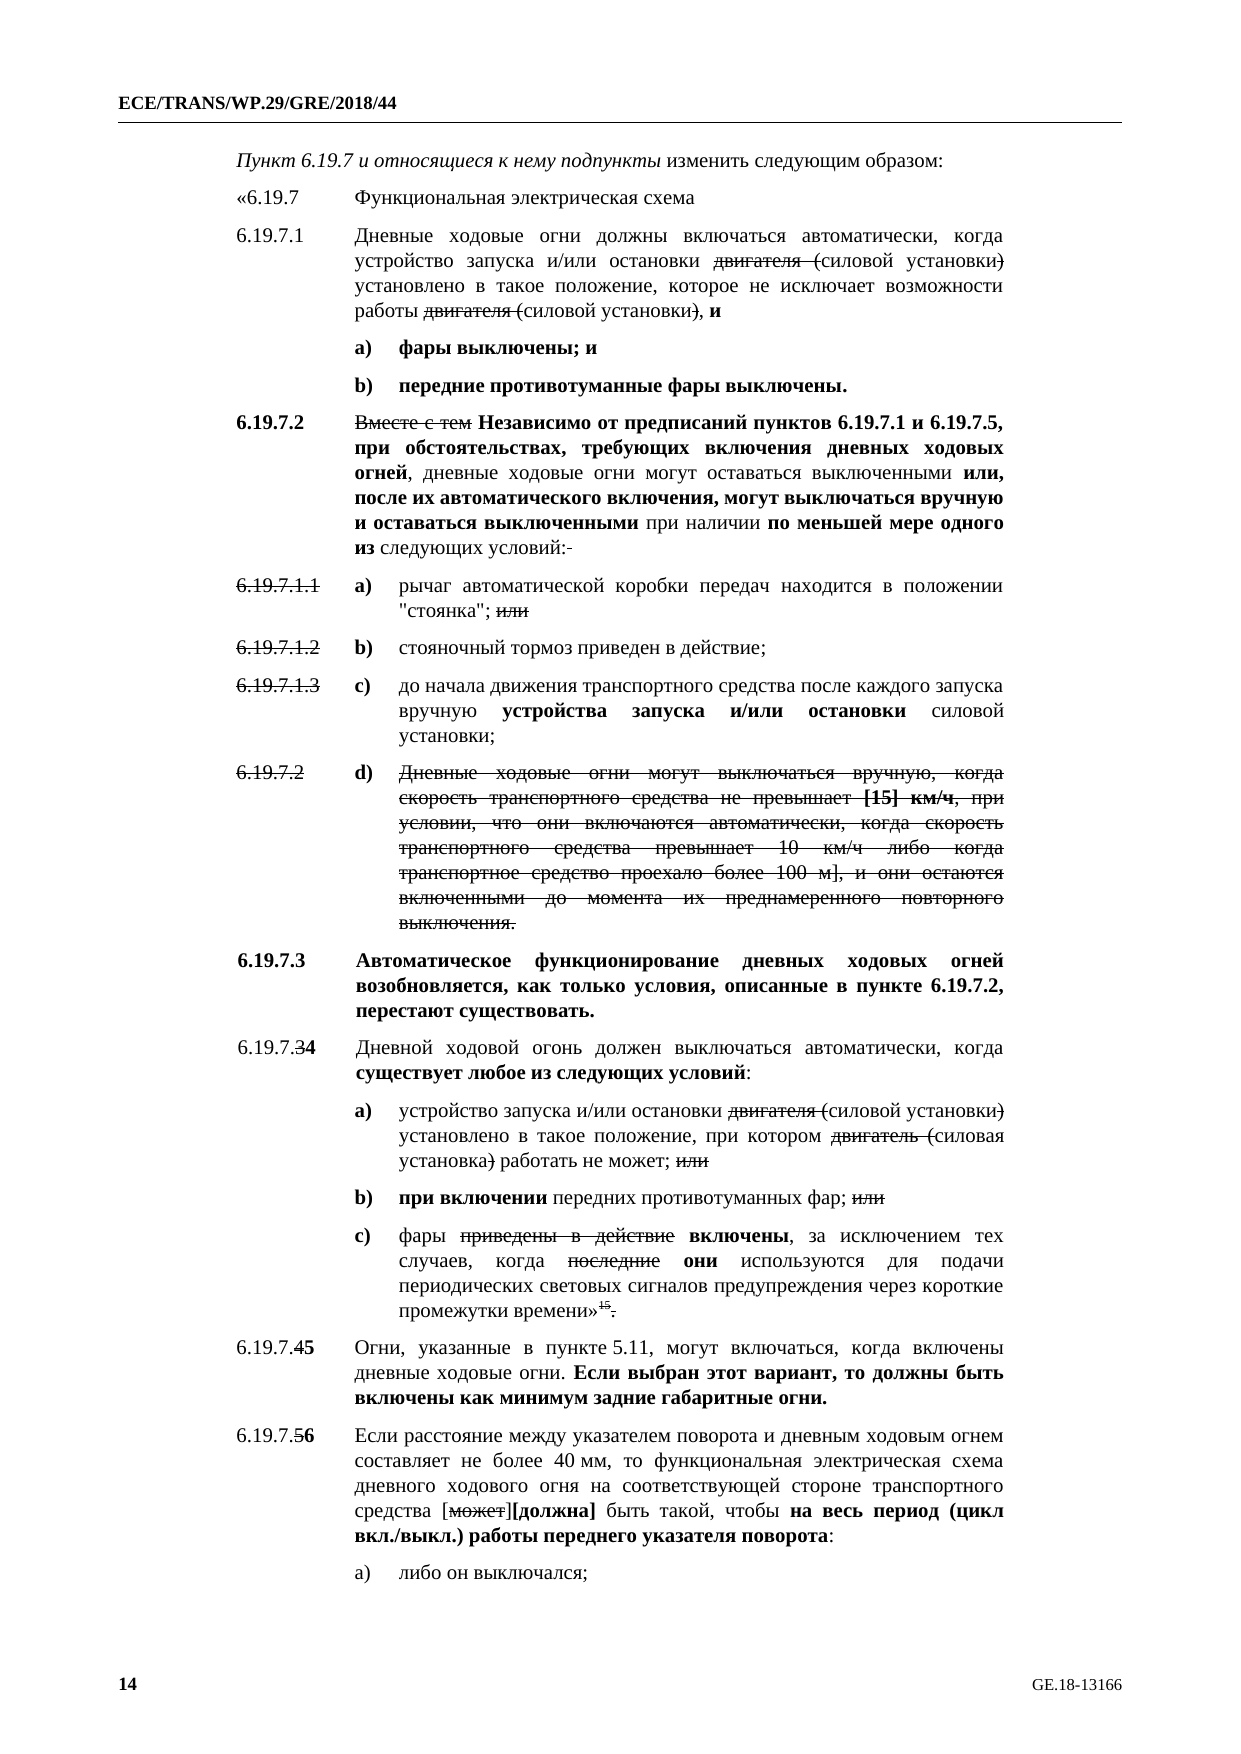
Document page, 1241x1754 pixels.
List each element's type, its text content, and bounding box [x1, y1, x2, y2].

text a) либо он выключался; [236, 1559, 1004, 1584]
text b) передние противотуманные фары выключены. [236, 372, 1004, 397]
text 6.19.7.2 Вместе с тем Независимо от предписаний пунктов 6.19.7.1 и 6.19.7.5, при обстоятельствах, требующих включения дневных ходовых огней, дневные ходовые огни могут оставаться выключенными или, после их автоматического включения, могут выключаться вручную и оставаться выключенными при наличии по меньшей мере одного из следующих условий: [236, 409, 1004, 559]
text 6.19.7.45 Огни, указанные в пункте 5.11, могут включаться, когда включены дневные ходовые огни. Если выбран этот вариант, то должны быть включены как минимум задние габаритные огни. [236, 1334, 1004, 1409]
text 6.19.7.1.3 c) до начала движения транспортного средства после каждого запуска вручную устройства запуска и/или остановки силовой установки; [236, 672, 1004, 747]
text «6.19.7 Функциональная электрическая схема [236, 184, 1004, 209]
text b) при включении передних противотуманных фар; или [236, 1184, 1004, 1209]
text 6.19.7.1.1 a) рычаг автоматической коробки передач находится в положении "стоянка"; или [236, 572, 1004, 622]
text 6.19.7.1.2 b) стояночный тормоз приведен в действие; [236, 634, 1004, 659]
text Пункт 6.19.7 и относящиеся к нему подпункты изменить следующим образом: [236, 148, 1004, 172]
text 6.19.7.56 Если расстояние между указателем поворота и дневным ходовым огнем составляет не более 40 мм, то функциональная электрическая схема дневного ходового огня на соответствующей стороне транспортного средства [может][должна] быть такой, чтобы на весь период (цикл вкл./выкл.) работы переднего указателя поворота: [236, 1422, 1004, 1547]
text a) устройство запуска и/или остановки двигателя (силовой установки) установлено в такое положение, при котором двигатель (силовая установка) работать не может; или [236, 1097, 1004, 1172]
text 6.19.7.34 Дневной ходовой огонь должен выключаться автоматически, когда существует любое из следующих условий: [237, 1034, 1004, 1084]
text 6.19.7.1 Дневные ходовые огни должны включаться автоматически, когда устройство запуска и/или остановки двигателя (силовой установки) установлено в такое положение, которое не исключает возможности работы двигателя (силовой установки), и [236, 222, 1004, 322]
text 6.19.7.3 Автоматическое функционирование дневных ходовых огней возобновляется, как только условия, описанные в пункте 6.19.7.2, перестают существовать. [237, 947, 1004, 1022]
text a) фары выключены; и [236, 334, 1004, 359]
text 6.19.7.2 d) Дневные ходовые огни могут выключаться вручную, когда скорость транспортного средства не превышает [15] км/ч, при условии, что они включаются автоматически, когда скорость транспортного средства превышает 10 км/ч либо когда транспортное средство проехало более 100 м], и они остаются включенными до момента их преднамеренного повторного выключения. [236, 759, 1004, 934]
text c) фары приведены в действие включены, за исключением тех случаев, когда последние они используются для подачи периодических световых сигналов предупреждения через короткие промежутки времени»15. [236, 1222, 1004, 1322]
